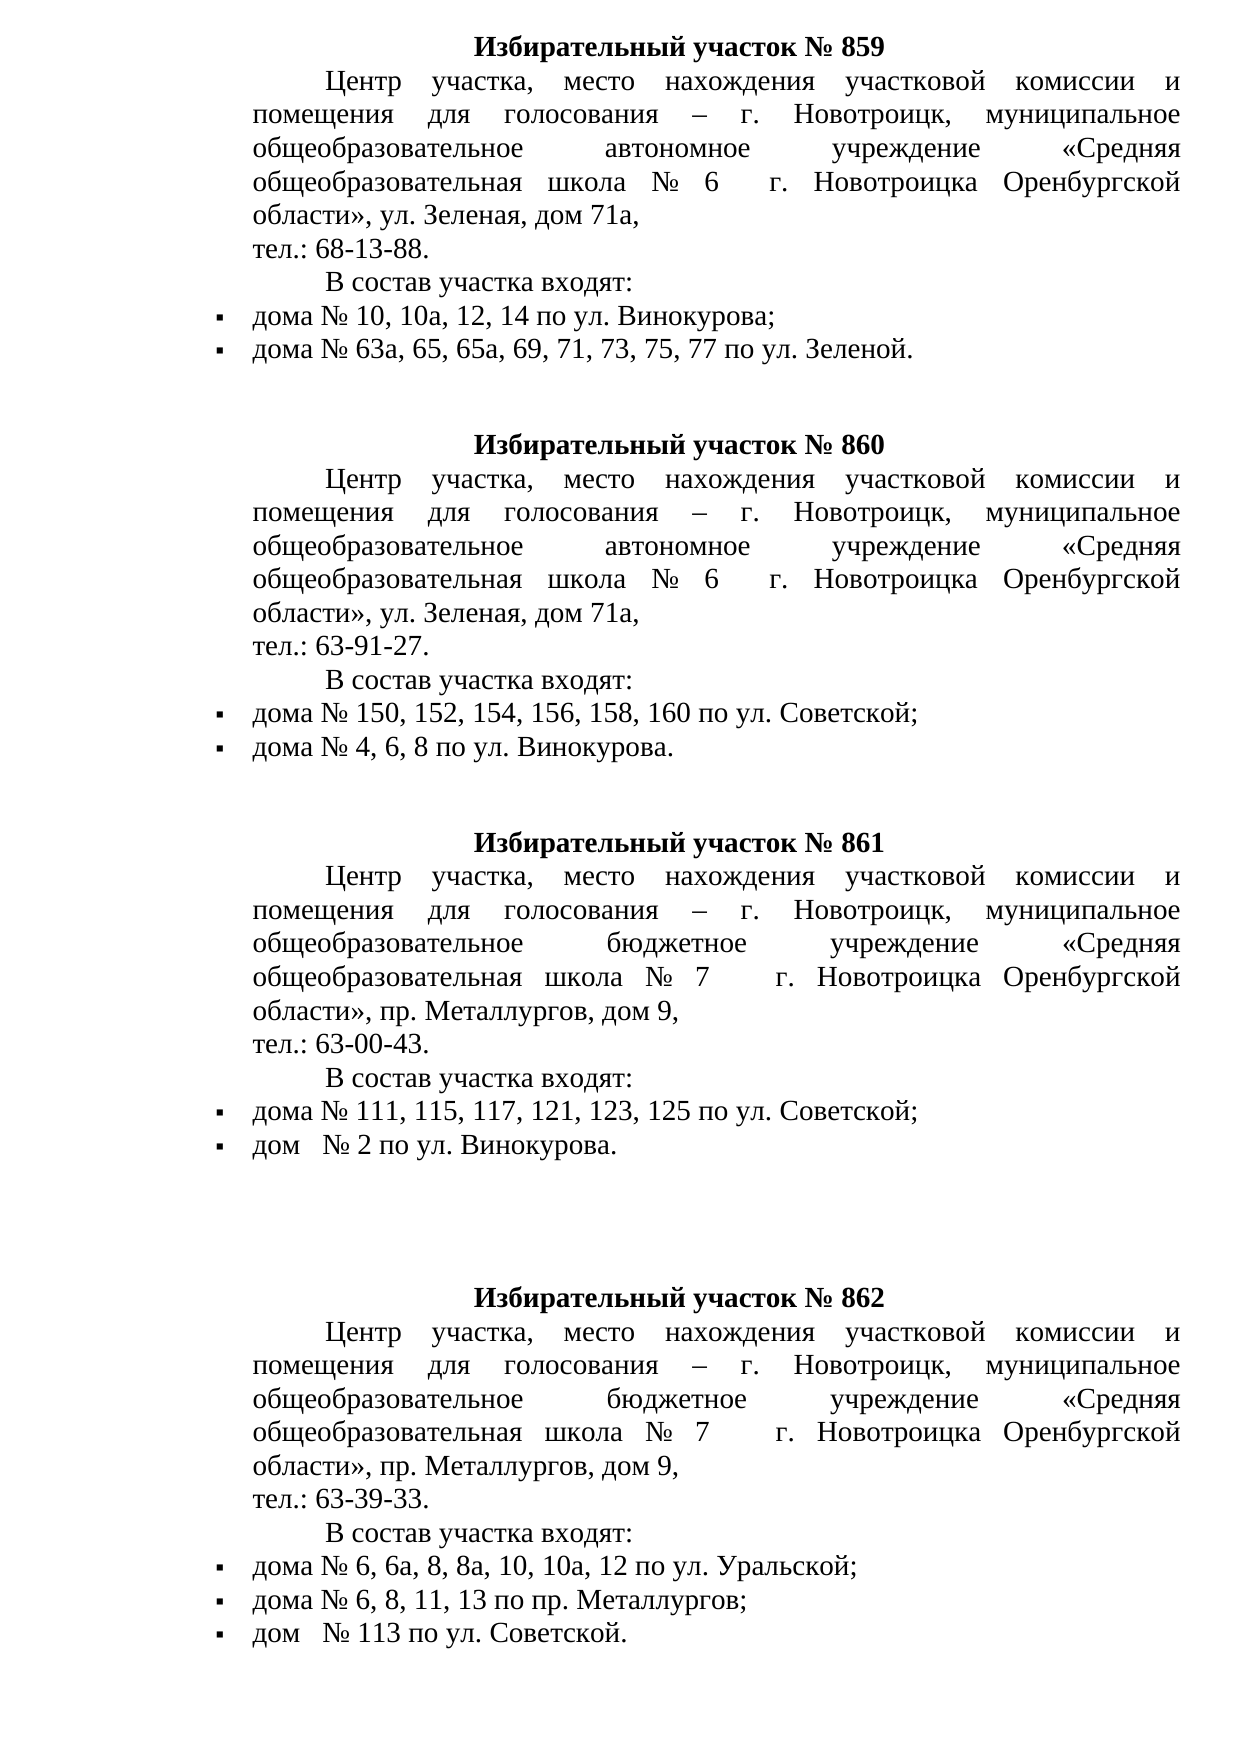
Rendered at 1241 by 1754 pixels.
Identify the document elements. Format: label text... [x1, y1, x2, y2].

subtitle Избирательный участок № 859 [177, 29, 1181, 63]
text В состав участка входят: [252, 1515, 1181, 1548]
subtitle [252, 63, 1181, 231]
subtitle тел.: 63-00-43. [177, 1026, 1181, 1060]
text В состав участка входят: [252, 662, 1181, 696]
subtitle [252, 1314, 1181, 1481]
subtitle Избирательный участок № 862 [177, 1280, 1181, 1314]
list дома № 150, 152, 154, 156, 158, 160 по ул. Советской; [215, 696, 1181, 729]
list дом № 2 по ул. Винокурова. [215, 1127, 1181, 1160]
list дома № 10, 10а, 12, 14 по ул. Винокурова; [215, 298, 1181, 331]
subtitle Избирательный участок № 860 [177, 427, 1181, 461]
list дома № 6, 6а, 8, 8а, 10, 10а, 12 по ул. Уральской; [215, 1548, 1181, 1582]
text тел.: 63-91-27. [177, 628, 1181, 662]
list дома № 111, 115, 117, 121, 123, 125 по ул. Советской; [215, 1093, 1181, 1127]
list дома № 63а, 65, 65а, 69, 71, 73, 75, 77 по ул. Зеленой. [215, 331, 1181, 365]
text тел.: 68-13-88. [177, 231, 1181, 264]
list дом № 113 по ул. Советской. [215, 1616, 1181, 1649]
list дома № 6, 8, 11, 13 по пр. Металлургов; [215, 1582, 1181, 1616]
list дома № 4, 6, 8 по ул. Винокурова. [215, 729, 1181, 763]
subtitle Избирательный участок № 861 [177, 825, 1181, 858]
text В состав участка входят: [252, 264, 1181, 298]
subtitle В состав участка входят: [252, 1060, 1181, 1093]
text тел.: 63-39-33. [177, 1481, 1181, 1515]
